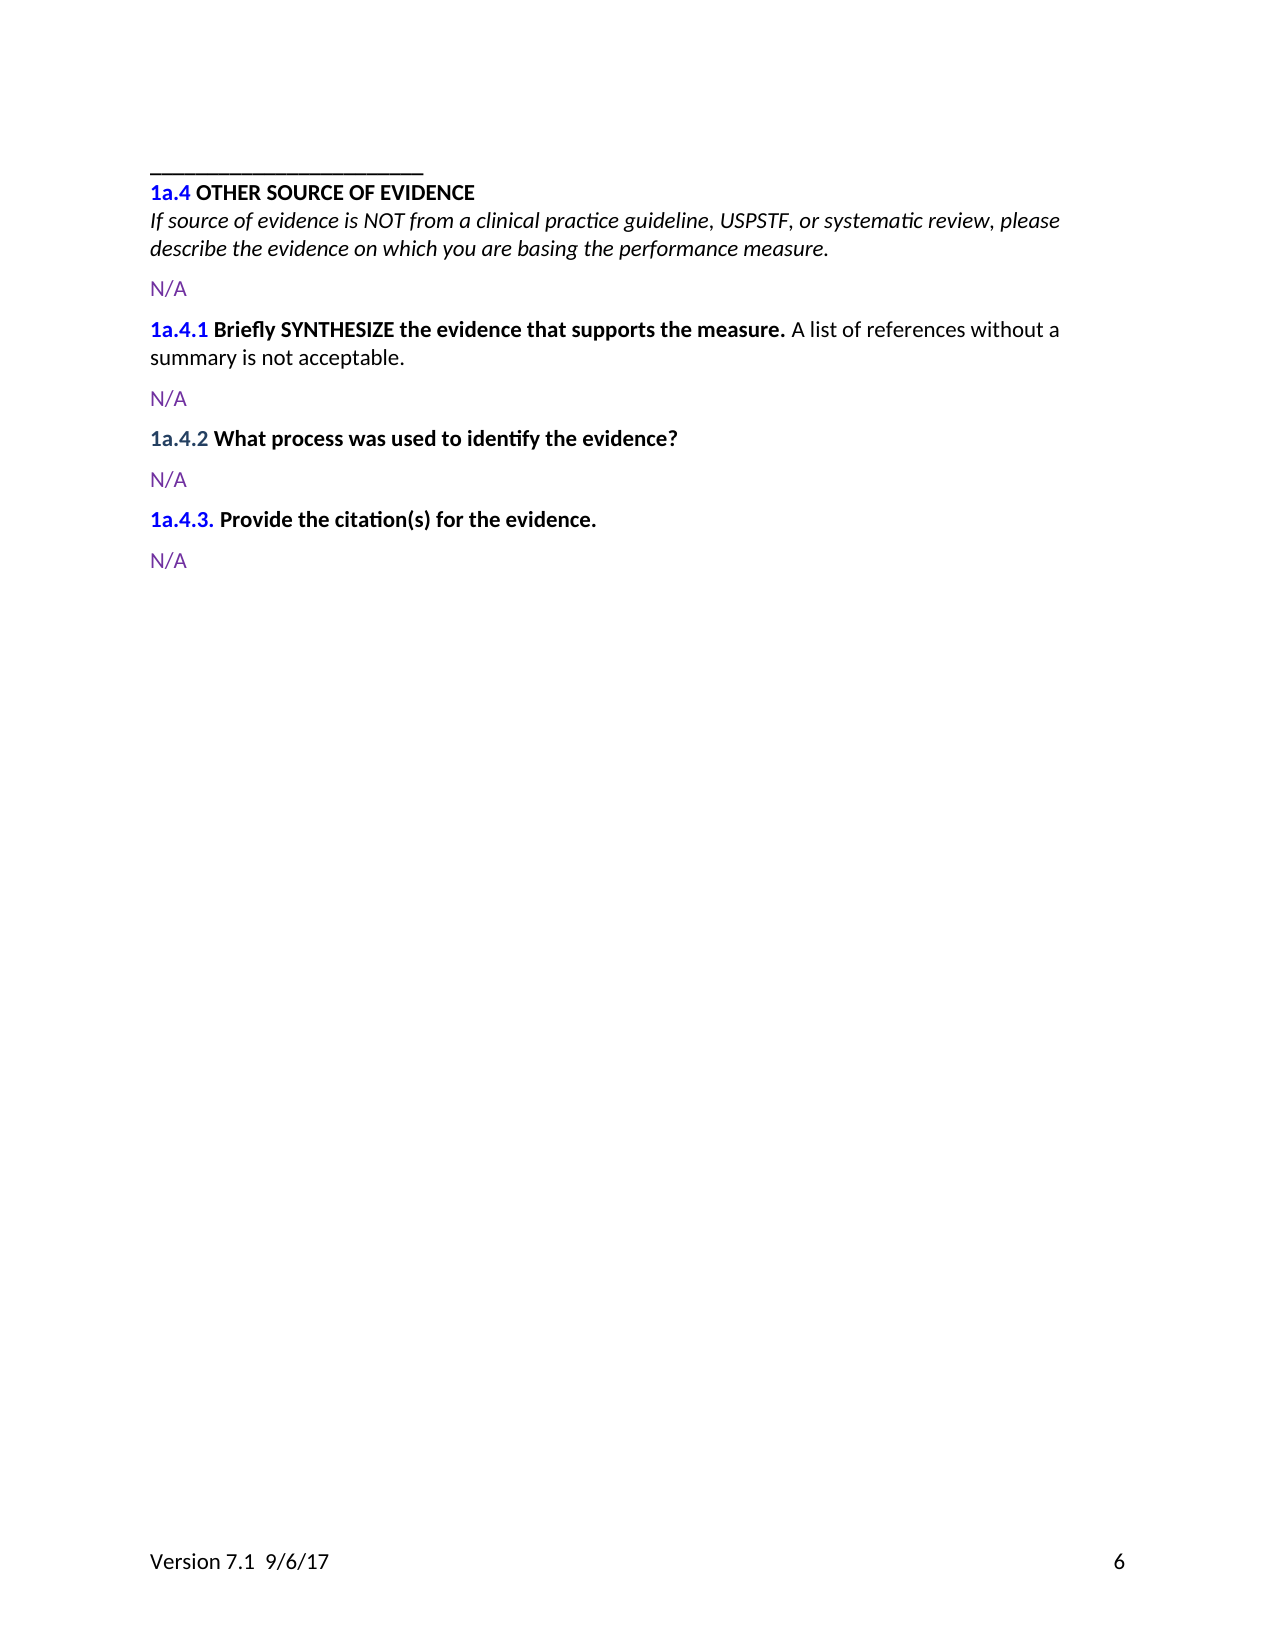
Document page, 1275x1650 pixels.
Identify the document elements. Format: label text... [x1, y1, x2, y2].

text N/A [150, 546, 1125, 574]
text 1a.4.1 Briefly SYNTHESIZE the evidence that supports the measure. A list of references without a summary is not acceptable. [150, 315, 1125, 371]
text N/A [150, 274, 1125, 303]
text 1a.4 OTHER SOURCE OF EVIDENCE [150, 178, 1125, 206]
text N/A [150, 384, 1125, 412]
text 1a.4.2 What process was used to identify the evidence? [150, 424, 1125, 452]
text ________________________ [150, 150, 1125, 178]
text N/A [150, 465, 1125, 493]
text If source of evidence is NOT from a clinical practice guideline, USPSTF, or systematic review, please describe the evidence on which you are basing the performance measure. [150, 206, 1125, 262]
text 1a.4.3. Provide the citation(s) for the evidence. [150, 505, 1125, 533]
